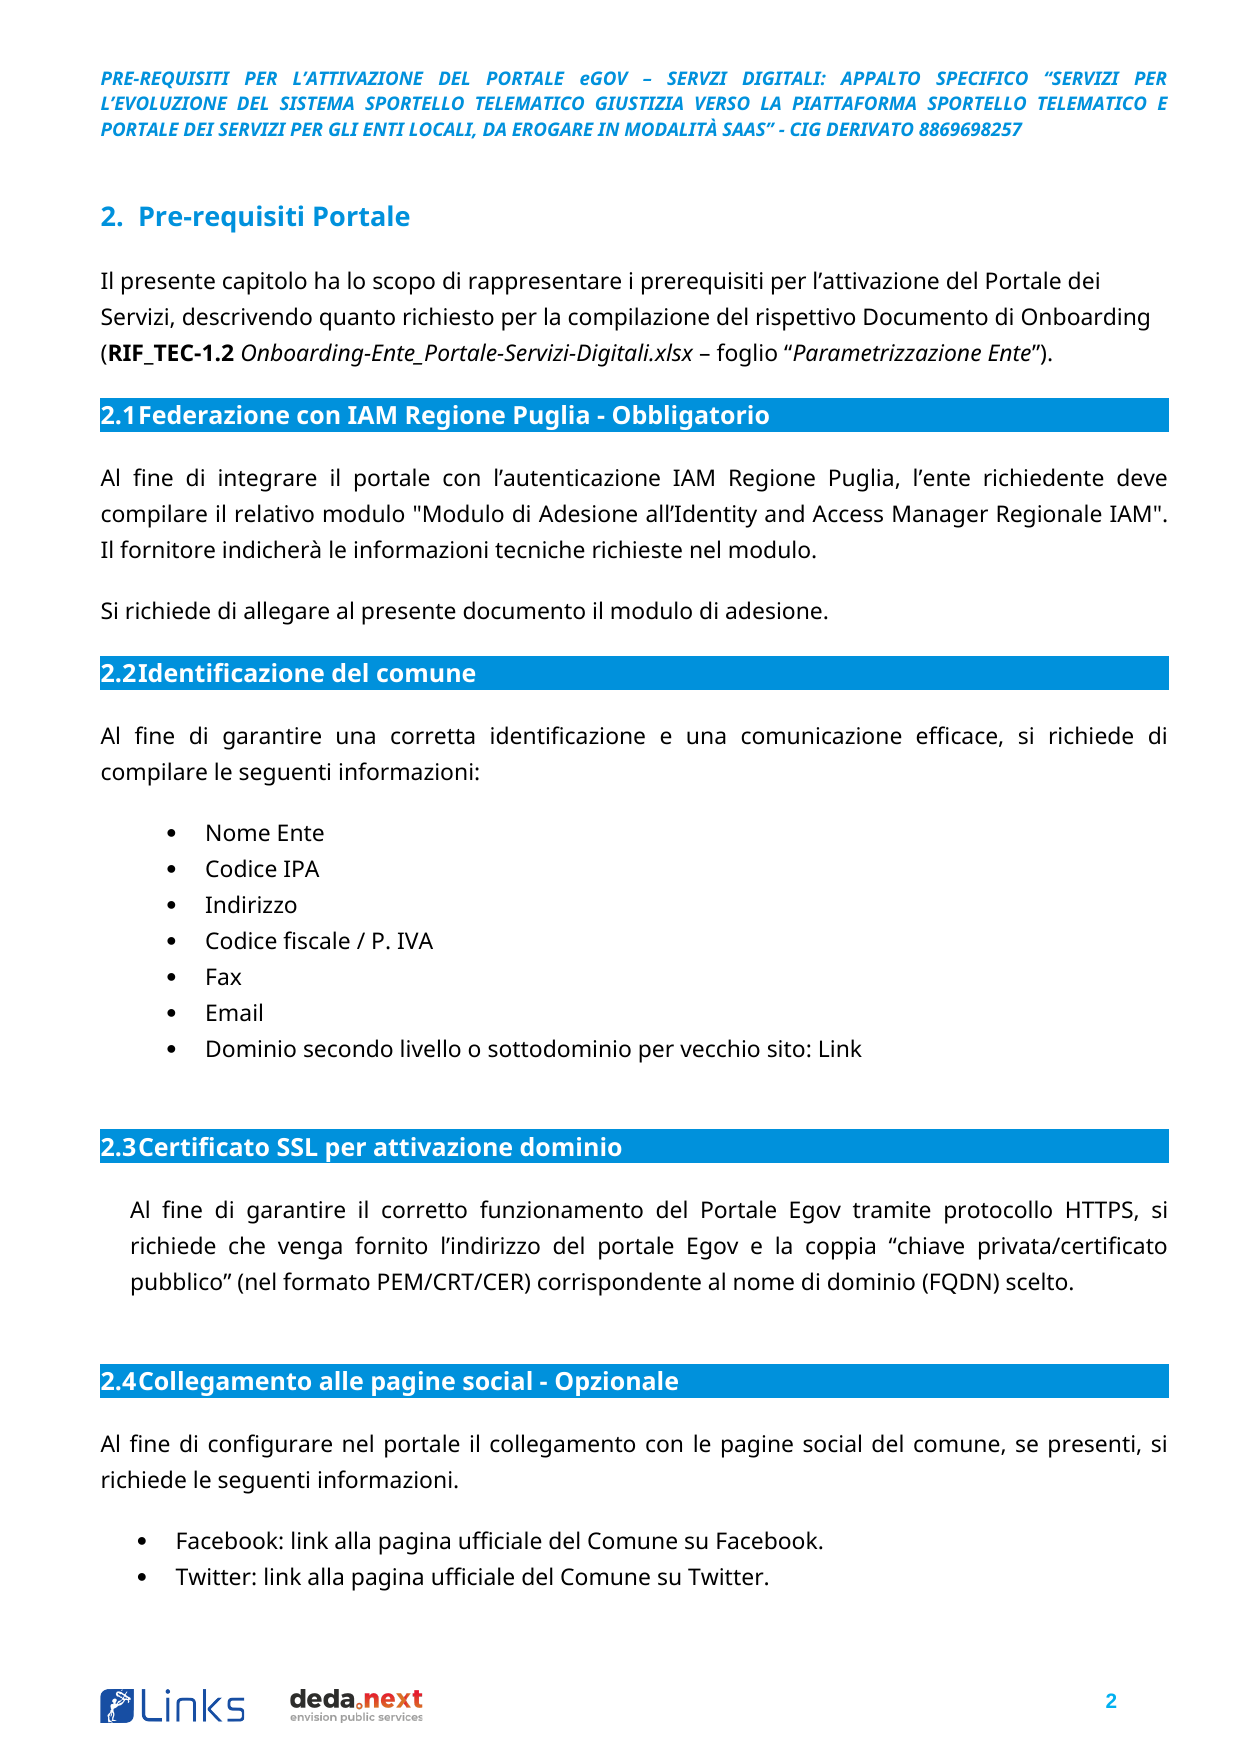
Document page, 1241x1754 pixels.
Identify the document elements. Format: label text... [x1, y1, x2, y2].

subtitle Collegamento alle pagine social - Opzionale [100, 1364, 1169, 1398]
text Il presente capitolo ha lo scopo di rappresentare i prerequisiti per l’attivazione del Portale dei Servizi, descrivendo quanto richiesto per la compilazione del rispettivo Documento di Onboarding (RIF_TEC-1.2 Onboarding-Ente_Portale-Servizi-Digitali.xlsx – foglio “Parametrizzazione Ente”). [100, 265, 1169, 368]
picture [100, 1689, 245, 1723]
list Twitter: link alla pagina ufficiale del Comune su Twitter. [138, 1561, 1169, 1592]
text Al fine di configurare nel portale il collegamento con le pagine social del comune, se presenti, si richiede le seguenti informazioni. [100, 1428, 1169, 1495]
list Dominio secondo livello o sottodominio per vecchio sito: Link [167, 1033, 1169, 1064]
text Al fine di garantire il corretto funzionamento del Portale Egov tramite protocollo HTTPS, si richiede che venga fornito l’indirizzo del portale Egov e la coppia “chiave privata/certificato pubblico” (nel formato PEM/CRT/CER) corrispondente al nome di dominio (FQDN) scelto. [130, 1194, 1169, 1297]
subtitle Federazione con IAM Regione Puglia - Obbligatorio [100, 398, 1169, 432]
subtitle Identificazione del comune [100, 656, 1169, 690]
list Email [167, 997, 1169, 1028]
list Nome Ente [167, 817, 1169, 848]
text Si richiede di allegare al presente documento il modulo di adesione. [100, 595, 1169, 626]
list Indirizzo [167, 889, 1169, 920]
text Al fine di garantire una corretta identificazione e una comunicazione efficace, si richiede di compilare le seguenti informazioni: [100, 720, 1169, 787]
list Fax [167, 961, 1169, 992]
subtitle Pre-requisiti Portale [100, 198, 1169, 235]
list Facebook: link alla pagina ufficiale del Comune su Facebook. [138, 1525, 1169, 1556]
subtitle Certificato SSL per attivazione dominio [100, 1129, 1169, 1163]
picture [290, 1689, 423, 1723]
list Codice IPA [167, 853, 1169, 884]
text Al fine di integrare il portale con l’autenticazione IAM Regione Puglia, l’ente richiedente deve compilare il relativo modulo "Modulo di Adesione all’Identity and Access Manager Regionale IAM". Il fornitore indicherà le informazioni tecniche richieste nel modulo. [100, 462, 1169, 565]
list Codice fiscale / P. IVA [167, 925, 1169, 956]
